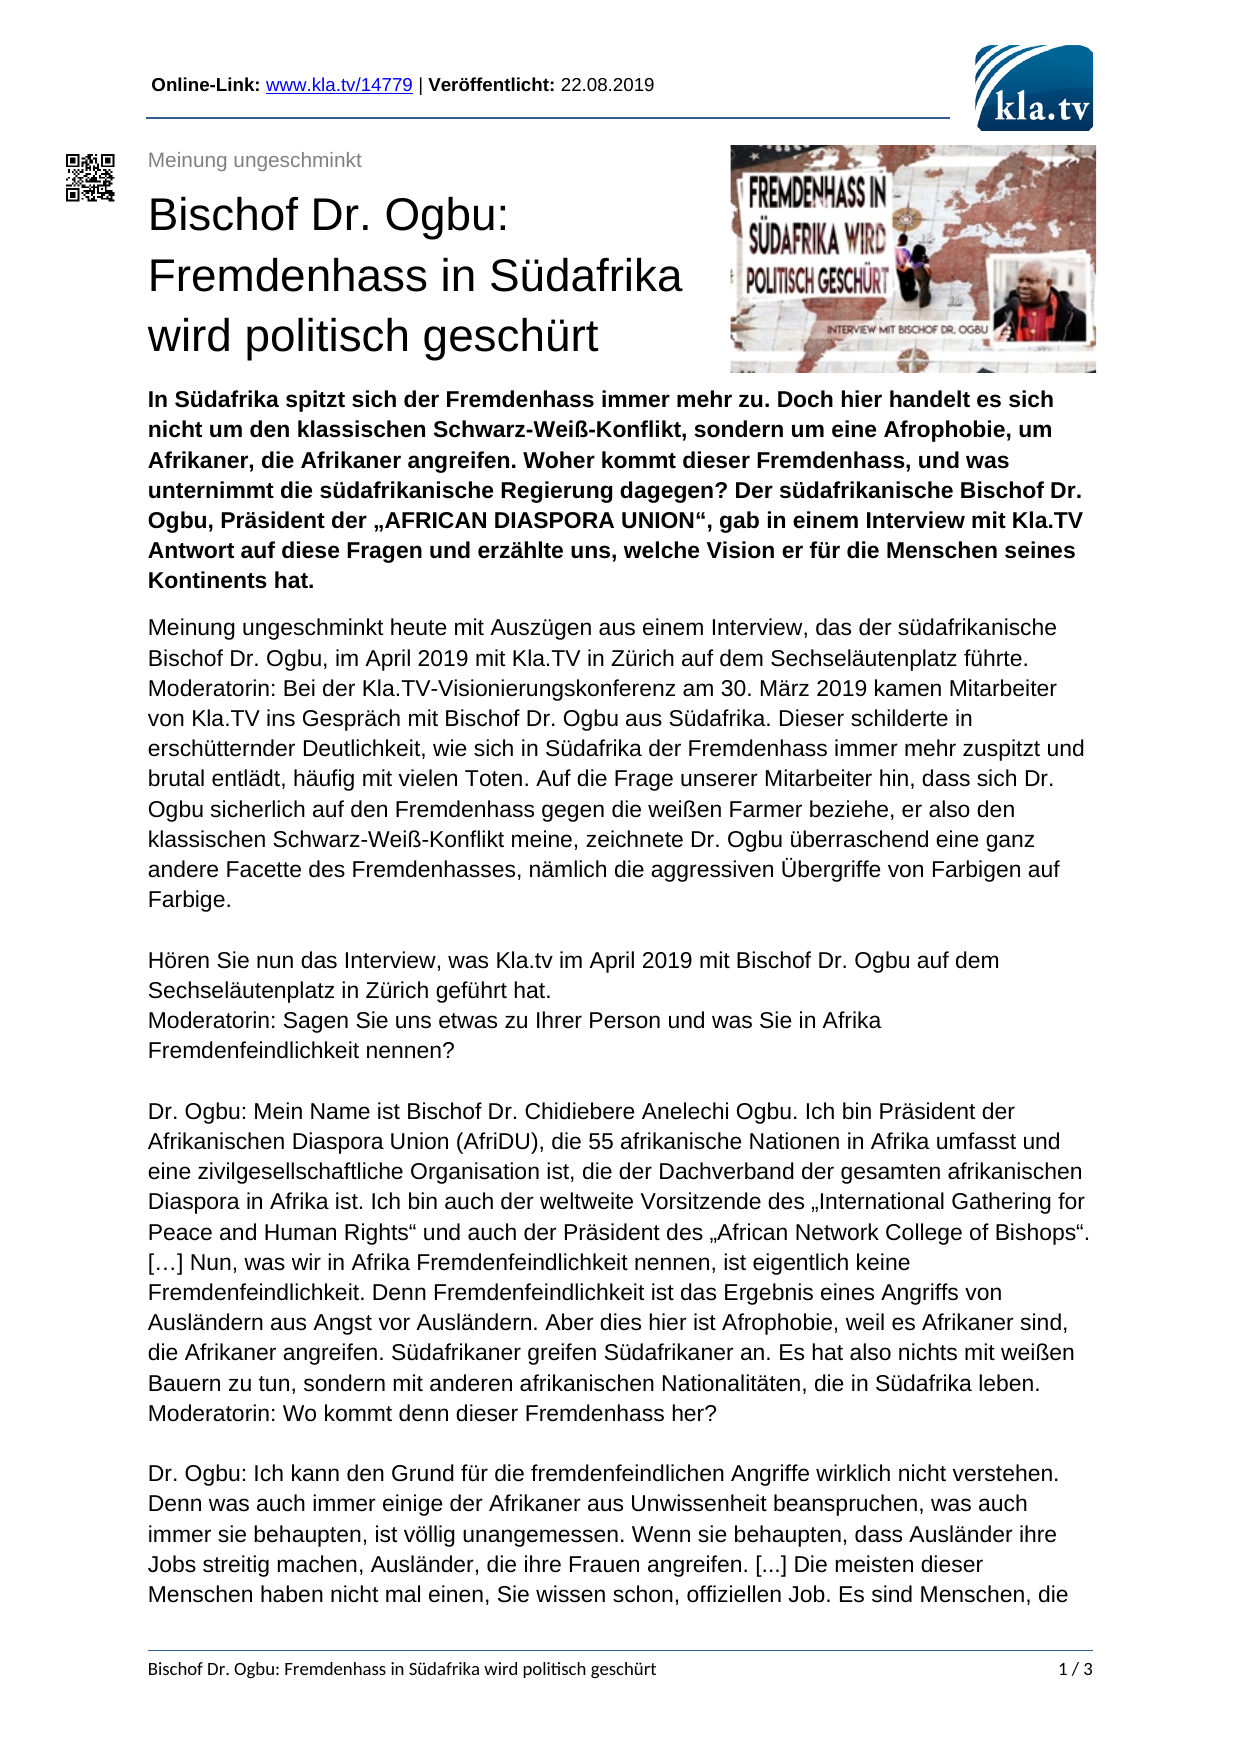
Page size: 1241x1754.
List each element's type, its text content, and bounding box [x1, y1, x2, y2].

text Meinung ungeschminkt [148, 148, 1093, 172]
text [148, 614, 1093, 1607]
text Bischof Dr. Ogbu: Fremdenhass in Südafrika wird politisch geschürt [148, 188, 1093, 362]
text In Südafrika spitzt sich der Fremdenhass immer mehr zu. Doch hier handelt es sich nicht um den klassischen Schwarz-Weiß-Konflikt, sondern um eine Afrophobie, um Afrikaner, die Afrikaner angreifen. Woher kommt dieser Fremdenhass, und was unternimmt die südafrikanische Regierung dagegen? Der südafrikanische Bischof Dr. Ogbu, Präsident der „AFRICAN DIASPORA UNION“, gab in einem Interview mit Kla.TV Antwort auf diese Fragen und erzählte uns, welche Vision er für die Menschen seines Kontinents hat. [148, 386, 1093, 594]
